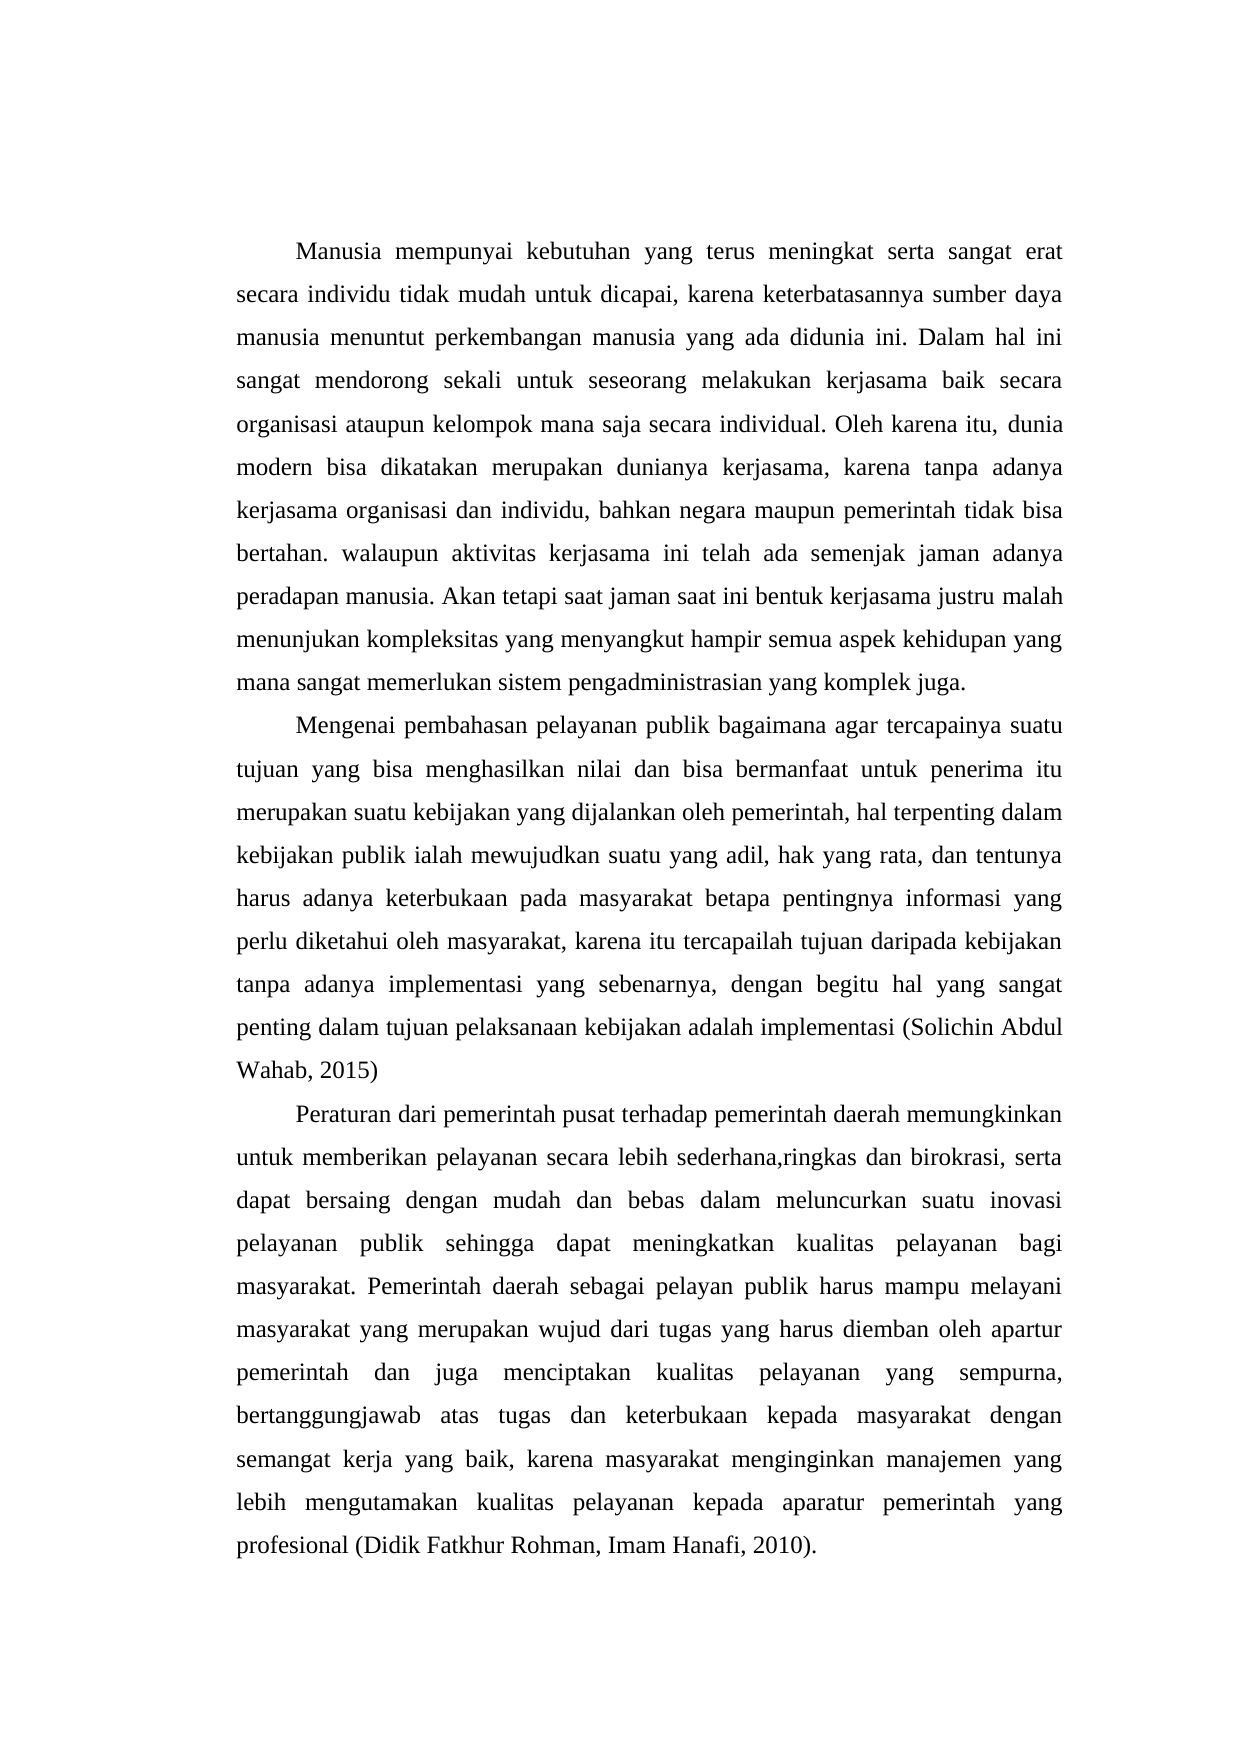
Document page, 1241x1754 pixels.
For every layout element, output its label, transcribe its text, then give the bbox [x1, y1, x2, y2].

list Manusia mempunyai kebutuhan yang terus meningkat serta sangat erat secara individu tidak mudah untuk dicapai, karena keterbatasannya sumber daya manusia menuntut perkembangan manusia yang ada didunia ini. Dalam hal ini sangat mendorong sekali untuk seseorang melakukan kerjasama baik secara organisasi ataupun kelompok mana saja secara individual. Oleh karena itu, dunia modern bisa dikatakan merupakan dunianya kerjasama, karena tanpa adanya kerjasama organisasi dan individu, bahkan negara maupun pemerintah tidak bisa bertahan. walaupun aktivitas kerjasama ini telah ada semenjak jaman adanya peradapan manusia. Akan tetapi saat jaman saat ini bentuk kerjasama justru malah menunjukan kompleksitas yang menyangkut hampir semua aspek kehidupan yang mana sangat memerlukan sistem pengadministrasian yang komplek juga. [236, 236, 1063, 696]
list Peraturan dari pemerintah pusat terhadap pemerintah daerah memungkinkan untuk memberikan pelayanan secara lebih sederhana,ringkas dan birokrasi, serta dapat bersaing dengan mudah dan bebas dalam meluncurkan suatu inovasi pelayanan publik sehingga dapat meningkatkan kualitas pelayanan bagi masyarakat. Pemerintah daerah sebagai pelayan publik harus mampu melayani masyarakat yang merupakan wujud dari tugas yang harus diemban oleh apartur pemerintah dan juga menciptakan kualitas pelayanan yang sempurna, bertanggungjawab atas tugas dan keterbukaan kepada masyarakat dengan semangat kerja yang baik, karena masyarakat menginginkan manajemen yang lebih mengutamakan kualitas pelayanan kepada aparatur pemerintah yang profesional (Didik Fatkhur Rohman, Imam Hanafi, 2010). [236, 1099, 1063, 1559]
list Mengenai pembahasan pelayanan publik bagaimana agar tercapainya suatu tujuan yang bisa menghasilkan nilai dan bisa bermanfaat untuk penerima itu merupakan suatu kebijakan yang dijalankan oleh pemerintah, hal terpenting dalam kebijakan publik ialah mewujudkan suatu yang adil, hak yang rata, dan tentunya harus adanya keterbukaan pada masyarakat betapa pentingnya informasi yang perlu diketahui oleh masyarakat, karena itu tercapailah tujuan daripada kebijakan tanpa adanya implementasi yang sebenarnya, dengan begitu hal yang sangat penting dalam tujuan pelaksanaan kebijakan adalah implementasi (Solichin Abdul Wahab, 2015) [236, 711, 1063, 1084]
